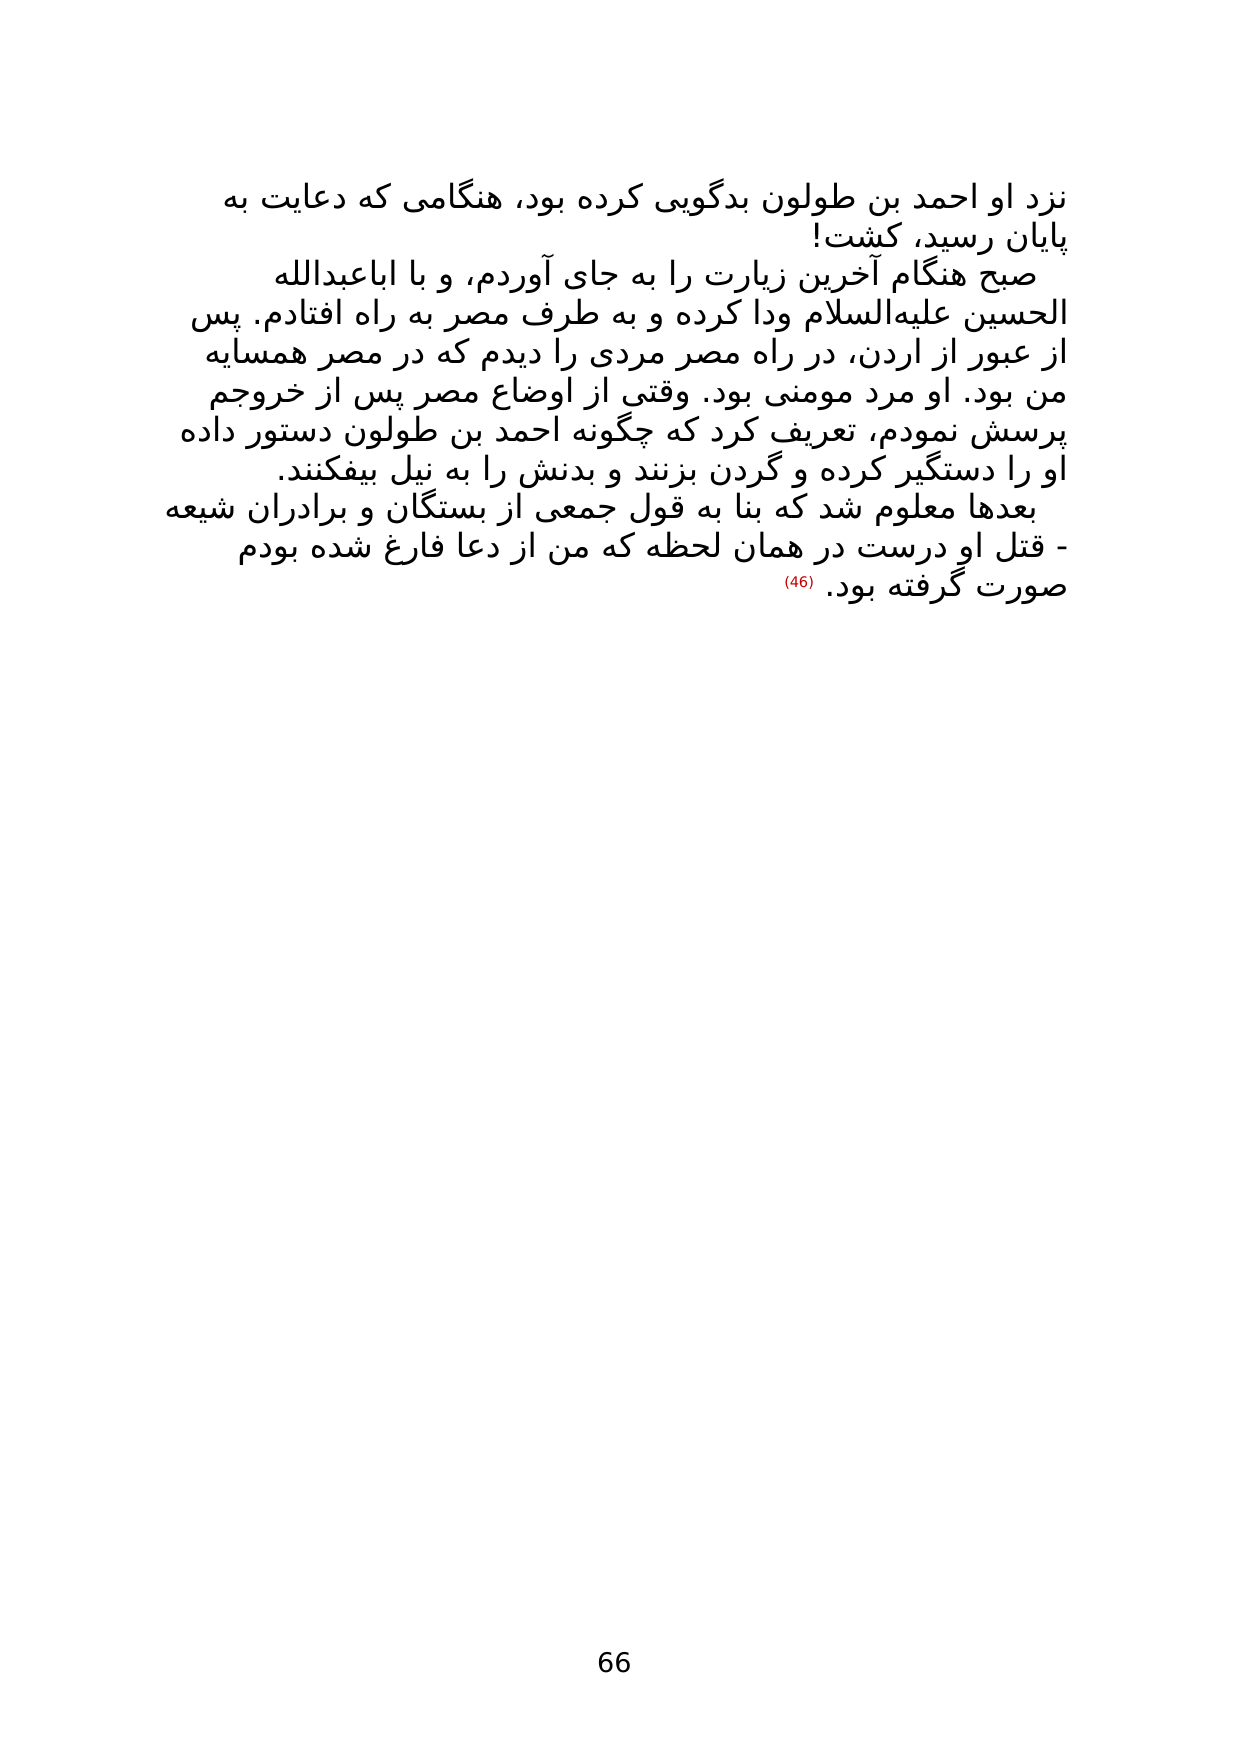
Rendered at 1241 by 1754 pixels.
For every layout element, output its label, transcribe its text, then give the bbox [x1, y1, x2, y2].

text بعدها معلوم شد كه بنا به قول جمعى از بستگان و برادران شيعه - قتل او درست در همان لحظه كه من از دعا فارغ شده بودم صورت گرفته بود. (46) [159, 488, 1069, 604]
text صبح هنگام آخرين زيارت را به جاى آوردم، و با اباعبدالله الحسين عليه‌السلام ودا كرده و به طرف مصر به راه افتادم. پس از عبور از اردن، در راه مصر مردى را ديدم كه در مصر همسايه من بود. او مرد مومنى بود. وقتى از اوضاع مصر پس از خروجم پرسش نمودم، تعريف كرد كه چگونه احمد بن طولون دستور داده او را دستگير كرده و گردن بزنند و بدنش را به نيل بيفكنند. [159, 255, 1069, 488]
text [159, 177, 1069, 255]
